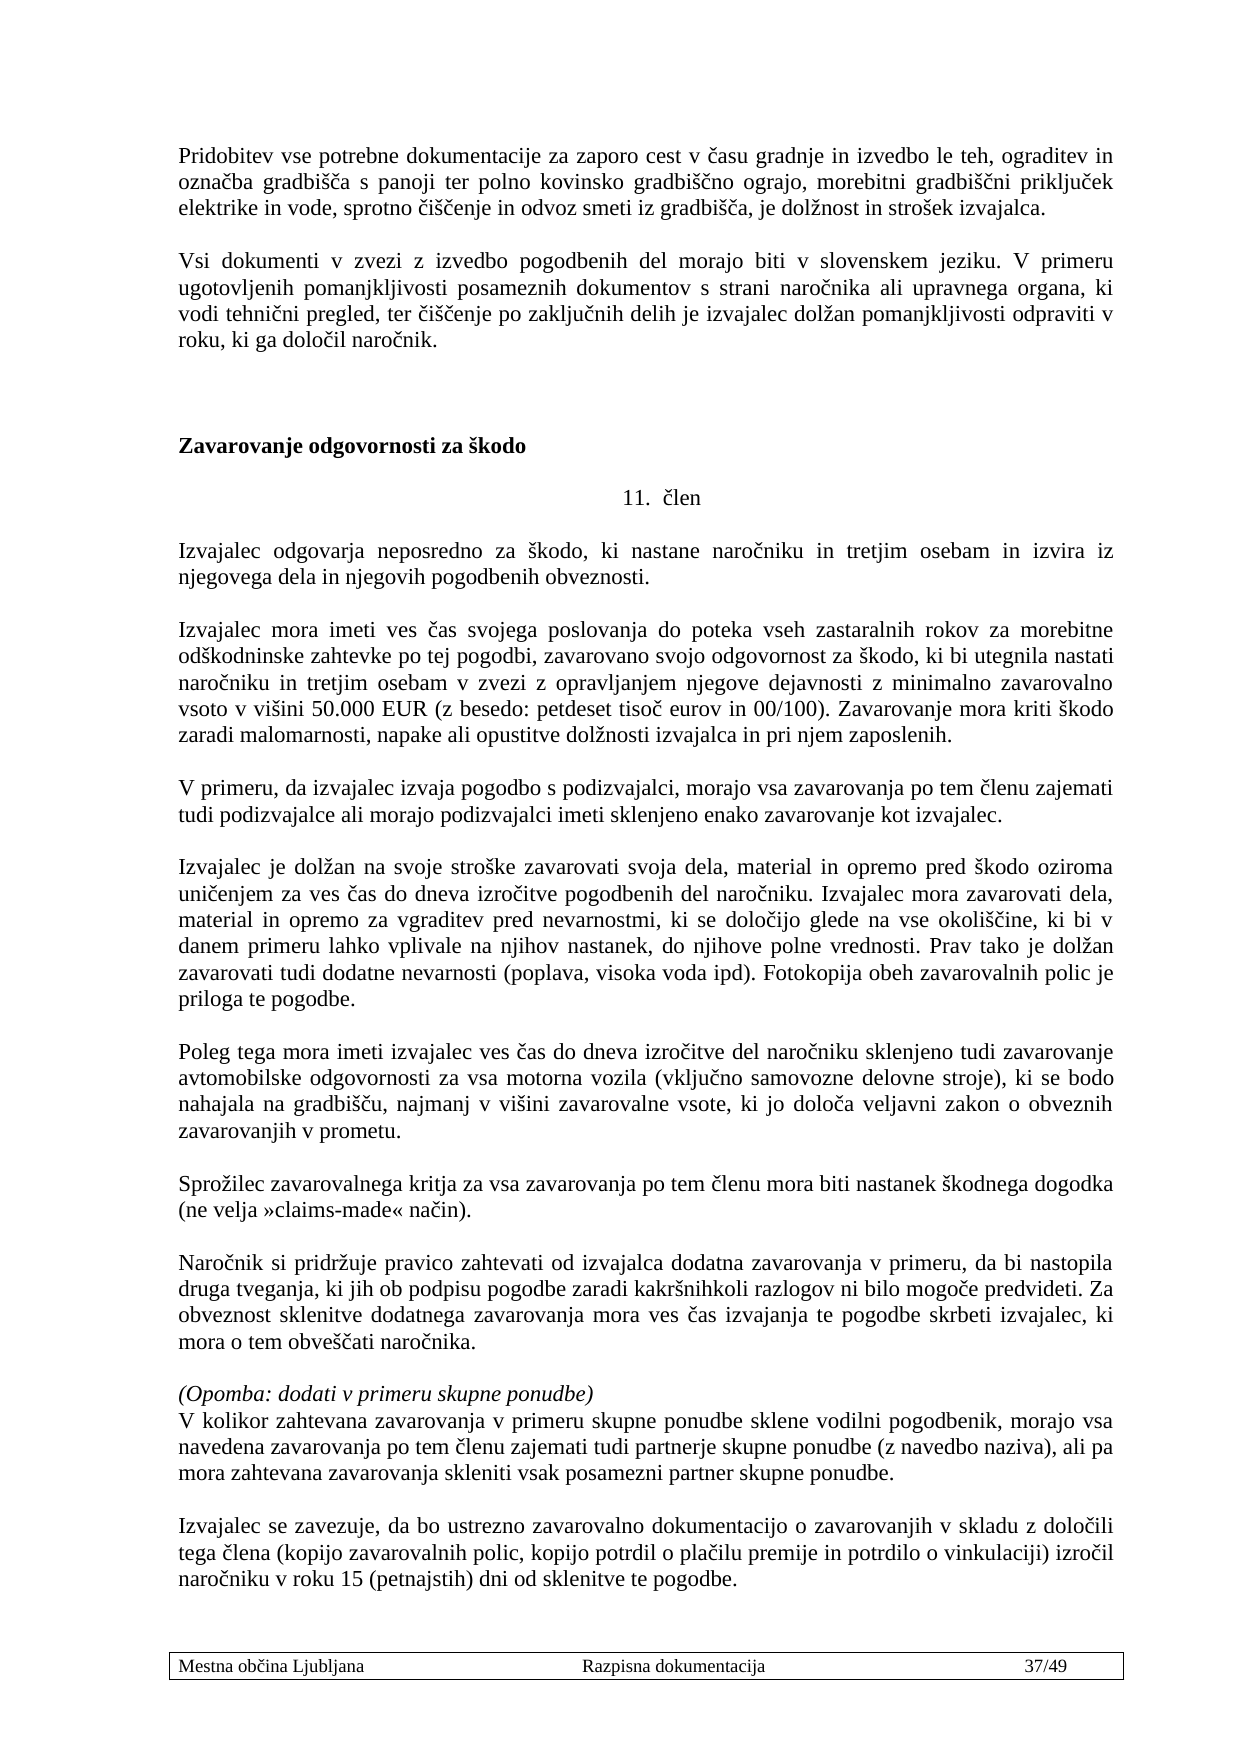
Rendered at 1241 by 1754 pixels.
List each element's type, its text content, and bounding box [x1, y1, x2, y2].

text (Opomba: dodati v primeru skupne ponudbe) [178, 1380, 1115, 1407]
text Naročnik si pridržuje pravico zahtevati od izvajalca dodatna zavarovanja v primeru, da bi nastopila druga tveganja, ki jih ob podpisu pogodbe zaradi kakršnihkoli razlogov ni bilo mogoče predvideti. Za obveznost sklenitve dodatnega zavarovanja mora ves čas izvajanja te pogodbe skrbeti izvajalec, ki mora o tem obveščati naročnika. [178, 1249, 1115, 1354]
text Izvajalec je dolžan na svoje stroške zavarovati svoja dela, material in opremo pred škodo oziroma uničenjem za ves čas do dneva izročitve pogodbenih del naročniku. Izvajalec mora zavarovati dela, material in opremo za vgraditev pred nevarnostmi, ki se določijo glede na vse okoliščine, ki bi v danem primeru lahko vplivale na njihov nastanek, do njihove polne vrednosti. Prav tako je dolžan zavarovati tudi dodatne nevarnosti (poplava, visoka voda ipd). Fotokopija obeh zavarovalnih polic je priloga te pogodbe. [178, 853, 1115, 1011]
text Izvajalec odgovarja neposredno za škodo, ki nastane naročniku in tretjim osebam in izvira iz njegovega dela in njegovih pogodbenih obveznosti. [178, 537, 1115, 590]
text Izvajalec mora imeti ves čas svojega poslovanja do poteka vseh zastaralnih rokov za morebitne odškodninske zahtevke po tej pogodbi, zavarovano svojo odgovornost za škodo, ki bi utegnila nastati naročniku in tretjim osebam v zvezi z opravljanjem njegove dejavnosti z minimalno zavarovalno vsoto v višini 50.000 EUR (z besedo: petdeset tisoč eurov in 00/100). Zavarovanje mora kriti škodo zaradi malomarnosti, napake ali opustitve dolžnosti izvajalca in pri njem zaposlenih. [178, 616, 1115, 748]
text Zavarovanje odgovornosti za škodo [178, 432, 1115, 458]
text V kolikor zahtevana zavarovanja v primeru skupne ponudbe sklene vodilni pogodbenik, morajo vsa navedena zavarovanja po tem členu zajemati tudi partnerje skupne ponudbe (z navedbo naziva), ali pa mora zahtevana zavarovanja skleniti vsak posamezni partner skupne ponudbe. [178, 1407, 1115, 1486]
text Pridobitev vse potrebne dokumentacije za zaporo cest v času gradnje in izvedbo le teh, ograditev in označba gradbišča s panoji ter polno kovinsko gradbiščno ograjo, morebitni gradbiščni priključek elektrike in vode, sprotno čiščenje in odvoz smeti iz gradbišča, je dolžnost in strošek izvajalca. [178, 142, 1115, 221]
text V primeru, da izvajalec izvaja pogodbo s podizvajalci, morajo vsa zavarovanja po tem členu zajemati tudi podizvajalce ali morajo podizvajalci imeti sklenjeno enako zavarovanje kot izvajalec. [178, 774, 1115, 827]
text Izvajalec se zavezuje, da bo ustrezno zavarovalno dokumentacijo o zavarovanjih v skladu z določili tega člena (kopijo zavarovalnih polic, kopijo potrdil o plačilu premije in potrdilo o vinkulaciji) izročil naročniku v roku 15 (petnajstih) dni od sklenitve te pogodbe. [178, 1512, 1115, 1591]
text Poleg tega mora imeti izvajalec ves čas do dneva izročitve del naročniku sklenjeno tudi zavarovanje avtomobilske odgovornosti za vsa motorna vozila (vključno samovozne delovne stroje), ki se bodo nahajala na gradbišču, najmanj v višini zavarovalne vsote, ki jo določa veljavni zakon o obveznih zavarovanjih v prometu. [178, 1038, 1115, 1143]
list člen [178, 484, 1145, 511]
text Sprožilec zavarovalnega kritja za vsa zavarovanja po tem členu mora biti nastanek škodnega dogodka (ne velja »claims-made« način). [178, 1169, 1115, 1222]
text Vsi dokumenti v zvezi z izvedbo pogodbenih del morajo biti v slovenskem jeziku. V primeru ugotovljenih pomanjkljivosti posameznih dokumentov s strani naročnika ali upravnega organa, ki vodi tehnični pregled, ter čiščenje po zaključnih delih je izvajalec dolžan pomanjkljivosti odpraviti v roku, ki ga določil naročnik. [178, 247, 1115, 353]
